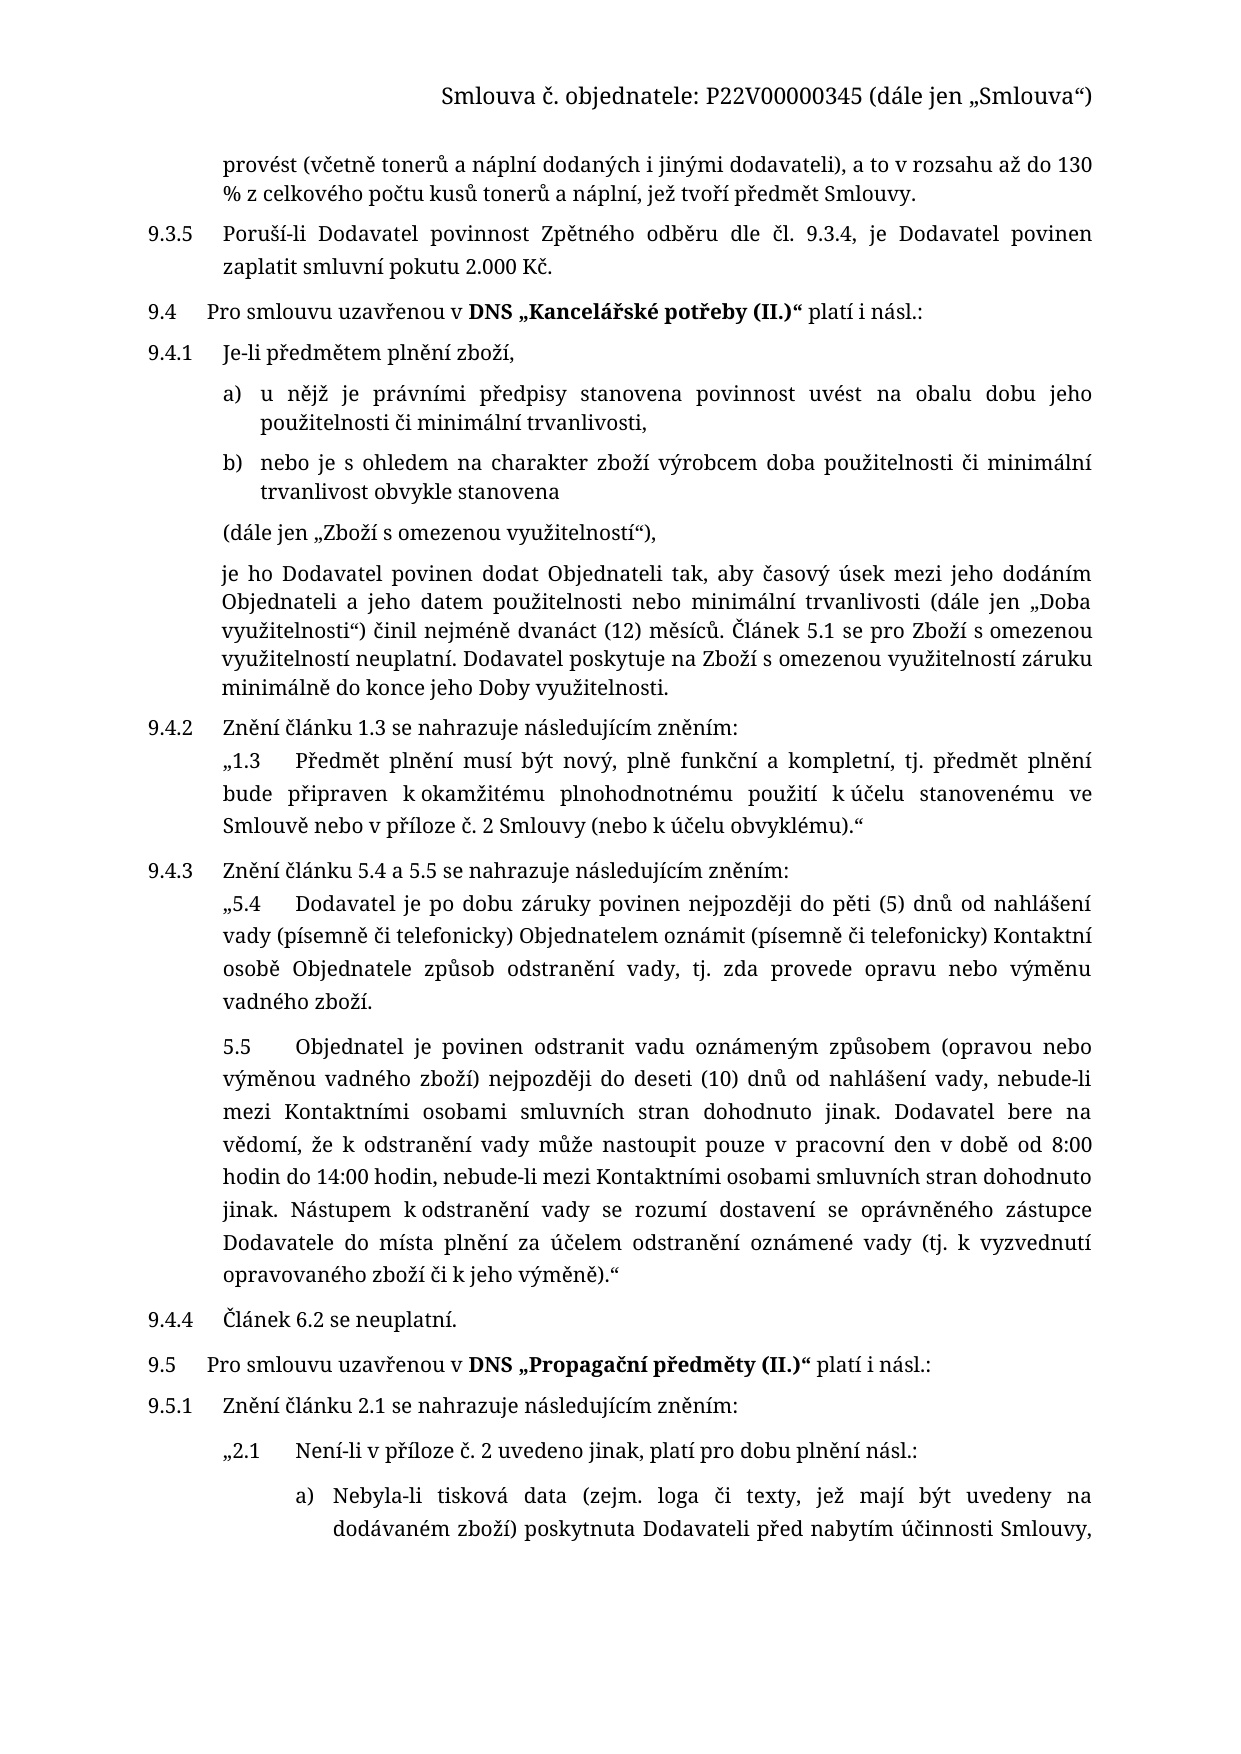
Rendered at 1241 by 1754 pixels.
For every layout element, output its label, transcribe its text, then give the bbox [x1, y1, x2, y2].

list Pro smlouvu uzavřenou v DNS „Propagační předměty (II.)“ platí i násl.: [148, 1350, 1093, 1379]
list Znění článku 2.1 se nahrazuje následujícím zněním: [148, 1391, 1093, 1420]
list 5.5 Objednatel je povinen odstranit vadu oznámeným způsobem (opravou nebo výměnou vadného zboží) nejpozději do deseti (10) dnů od nahlášení vady, nebude-li mezi Kontaktními osobami smluvních stran dohodnuto jinak. Dodavatel bere na vědomí, že k odstranění vady může nastoupit pouze v pracovní den v době od 8:00 hodin do 14:00 hodin, nebude-li mezi Kontaktními osobami smluvních stran dohodnuto jinak. Nástupem k odstranění vady se rozumí dostavení se oprávněného zástupce Dodavatele do místa plnění za účelem odstranění oznámené vady (tj. k vyzvednutí opravovaného zboží či k jeho výměně).“ [223, 1032, 1093, 1289]
list „5.4 Dodavatel je po dobu záruky povinen nejpozději do pěti (5) dnů od nahlášení vady (písemně či telefonicky) Objednatelem oznámit (písemně či telefonicky) Kontaktní osobě Objednatele způsob odstranění vady, tj. zda provede opravu nebo výměnu vadného zboží. [223, 889, 1093, 1015]
list Pro smlouvu uzavřenou v DNS „Kancelářské potřeby (II.)“ platí i násl.: [148, 297, 1093, 326]
list u nějž je právními předpisy stanovena povinnost uvést na obalu dobu jeho použitelnosti či minimální trvanlivosti, [223, 379, 1093, 436]
list „2.1 Není-li v příloze č. 2 uvedeno jinak, platí pro dobu plnění násl.: [223, 1436, 1093, 1465]
list nebo je s ohledem na charakter zboží výrobcem doba použitelnosti či minimální trvanlivost obvykle stanovena [223, 448, 1093, 505]
list Poruší-li Dodavatel povinnost Zpětného odběru dle čl. 9.3.4, je Dodavatel povinen zaplatit smluvní pokutu 2.000 Kč. [148, 219, 1093, 281]
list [148, 150, 1093, 207]
list Je-li předmětem plnění zboží, [148, 338, 1093, 367]
text je ho Dodavatel povinen dodat Objednateli tak, aby časový úsek mezi jeho dodáním Objednateli a jeho datem použitelnosti nebo minimální trvanlivosti (dále jen „Doba využitelnosti“) činil nejméně dvanáct (12) měsíců. Článek 5.1 se pro Zboží s omezenou využitelností neuplatní. Dodavatel poskytuje na Zboží s omezenou využitelností záruku minimálně do konce jeho Doby využitelnosti. [221, 559, 1093, 701]
list Znění článku 5.4 a 5.5 se nahrazuje následujícím zněním: [148, 856, 1093, 885]
list Článek 6.2 se neuplatní. [148, 1305, 1093, 1334]
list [295, 1482, 1093, 1543]
list Znění článku 1.3 se nahrazuje následujícím zněním: [148, 713, 1093, 742]
text (dále jen „Zboží s omezenou využitelností“), [223, 518, 1093, 546]
list „1.3 Předmět plnění musí být nový, plně funkční a kompletní, tj. předmět plnění bude připraven k okamžitému plnohodnotnému použití k účelu stanovenému ve Smlouvě nebo v příloze č. 2 Smlouvy (nebo k účelu obvyklému).“ [223, 746, 1093, 840]
